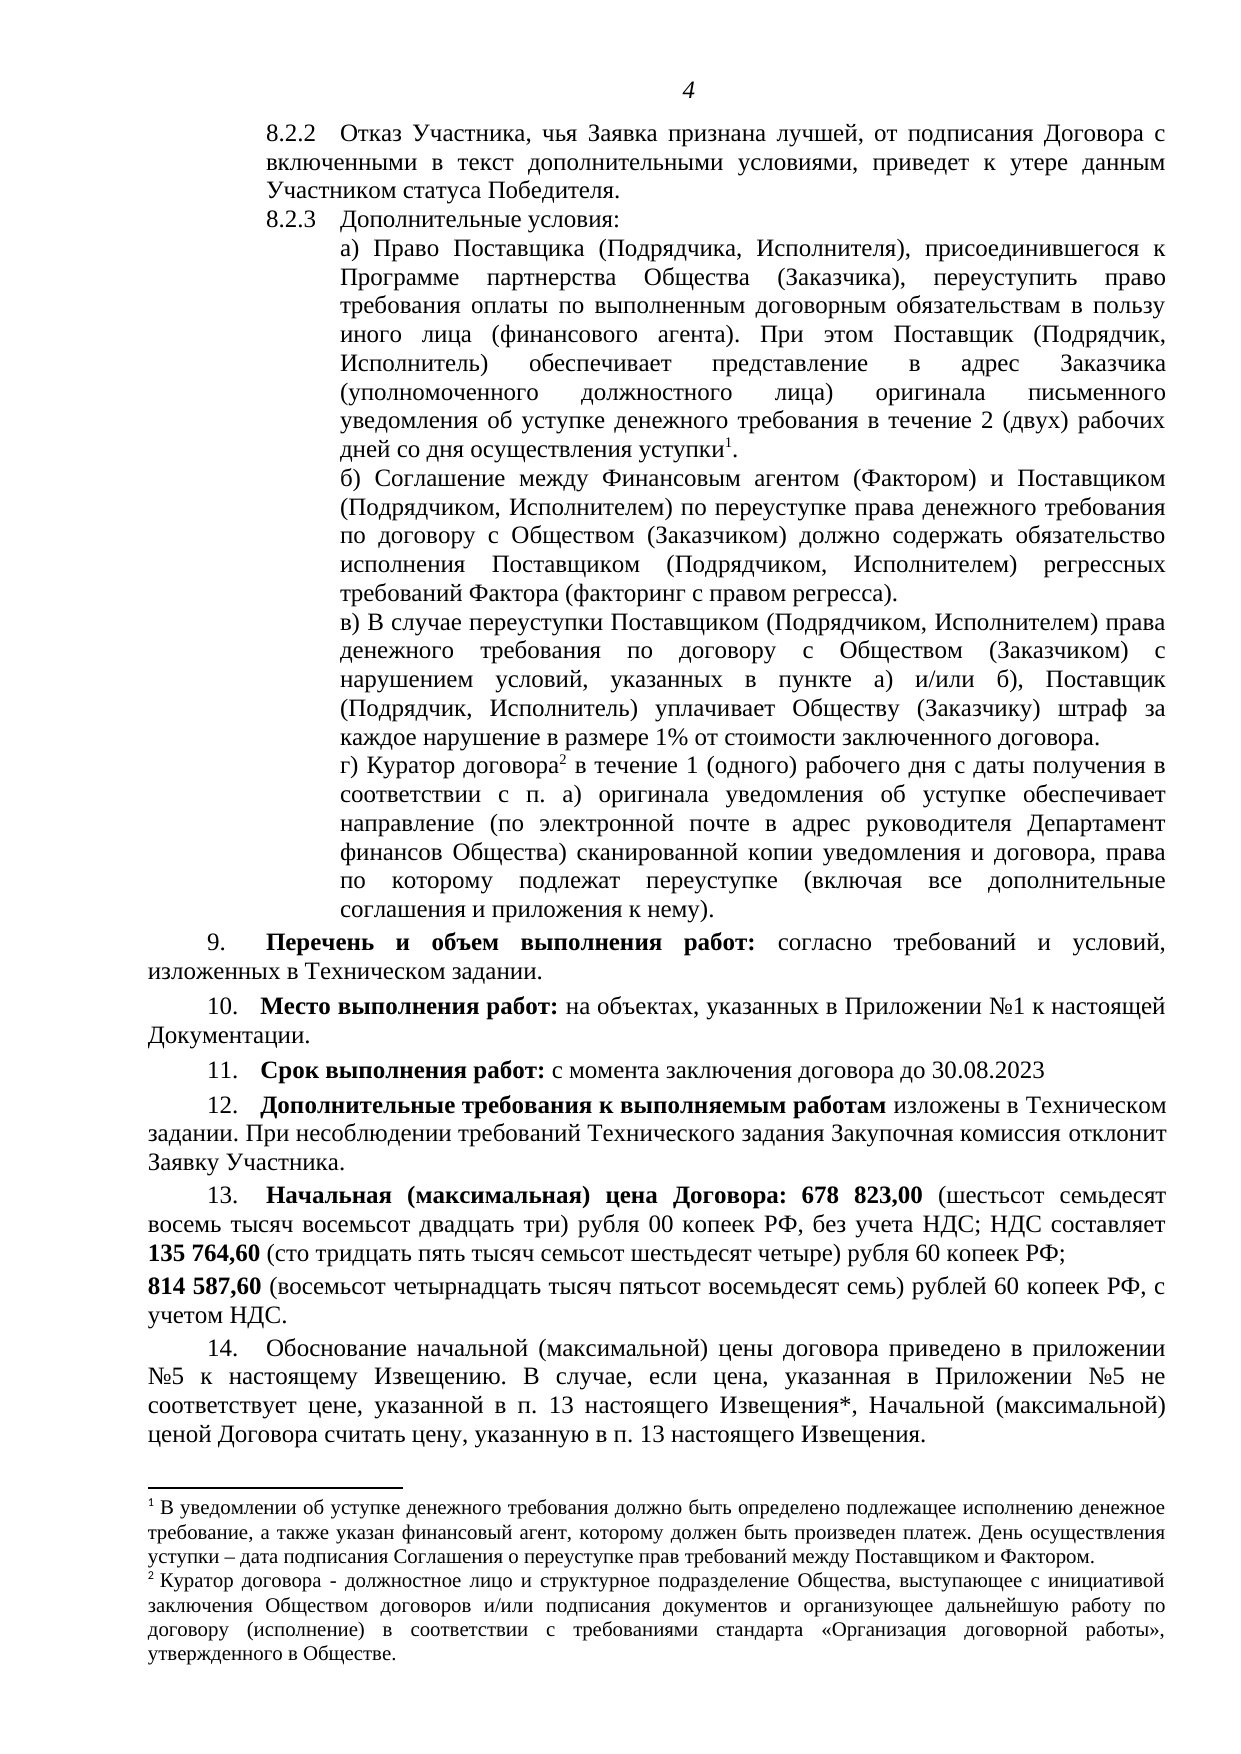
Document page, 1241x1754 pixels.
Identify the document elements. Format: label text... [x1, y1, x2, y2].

text б) Соглашение между Финансовым агентом (Фактором) и Поставщиком (Подрядчиком, Исполнителем) по переуступке права денежного требования по договору с Обществом (Заказчиком) должно содержать обязательство исполнения Поставщиком (Подрядчиком, Исполнителем) регрессных требований Фактора (факторинг с правом регресса). [340, 463, 1166, 607]
list Обоснование начальной (максимальной) цены договора приведено в приложении №5 к настоящему Извещению. В случае, если цена, указанная в Приложении №5 не соответствует цене, указанной в п. 13 настоящего Извещения*, Начальной (максимальной) ценой Договора считать цену, указанную в п. 13 настоящего Извещения. [148, 1333, 1166, 1448]
text 814 587,60 (восемьсот четырнадцать тысяч пятьсот восемьдесят семь) рублей 60 копеек РФ, с учетом НДС. [148, 1271, 1166, 1328]
text в) В случае переуступки Поставщиком (Подрядчиком, Исполнителем) права денежного требования по договору с Обществом (Заказчиком) с нарушением условий, указанных в пункте а) и/или б), Поставщик (Подрядчик, Исполнитель) уплачивает Обществу (Заказчику) штраф за каждое нарушение в размере 1% от стоимости заключенного договора. [340, 607, 1166, 751]
list Срок выполнения работ: с момента заключения договора до 30.08.2023 [148, 1055, 1166, 1083]
text а) Право Поставщика (Подрядчика, Исполнителя), присоединившегося к Программе партнерства Общества (Заказчика), переуступить право требования оплаты по выполненным договорным обязательствам в пользу иного лица (финансового агента). При этом Поставщик (Подрядчик, Исполнитель) обеспечивает представление в адрес Заказчика (уполномоченного должностного лица) оригинала письменного уведомления об уступке денежного требования в течение 2 (двух) рабочих дней со дня осуществления уступки. [340, 233, 1166, 463]
list Отказ Участника, чья Заявка признана лучшей, от подписания Договора с включенными в текст дополнительными условиями, приведет к утере данным Участником статуса Победителя. [266, 118, 1166, 204]
list Место выполнения работ: на объектах, указанных в Приложении №1 к настоящей Документации. [148, 991, 1166, 1048]
list Дополнительные условия: [266, 204, 1166, 233]
text г) Куратор договора в течение 1 (одного) рабочего дня с даты получения в соответствии с п. а) оригинала уведомления об уступке обеспечивает направление (по электронной почте в адрес руководителя Департамент финансов Общества) сканированной копии уведомления и договора, права по которому подлежат переуступке (включая все дополнительные соглашения и приложения к нему). [340, 751, 1166, 923]
list Перечень и объем выполнения работ: согласно требований и условий, изложенных в Техническом задании. [148, 927, 1166, 985]
list Дополнительные требования к выполняемым работам изложены в Техническом задании. При несоблюдении требований Технического задания Закупочная комиссия отклонит Заявку Участника. [148, 1090, 1166, 1176]
list Начальная (максимальная) цена Договора: 678 823,00 (шестьсот семьдесят восемь тысяч восемьсот двадцать три) рубля 00 копеек РФ, без учета НДС; НДС составляет 135 764,60 (сто тридцать пять тысяч семьсот шестьдесят четыре) рубля 60 копеек РФ; [148, 1180, 1166, 1267]
